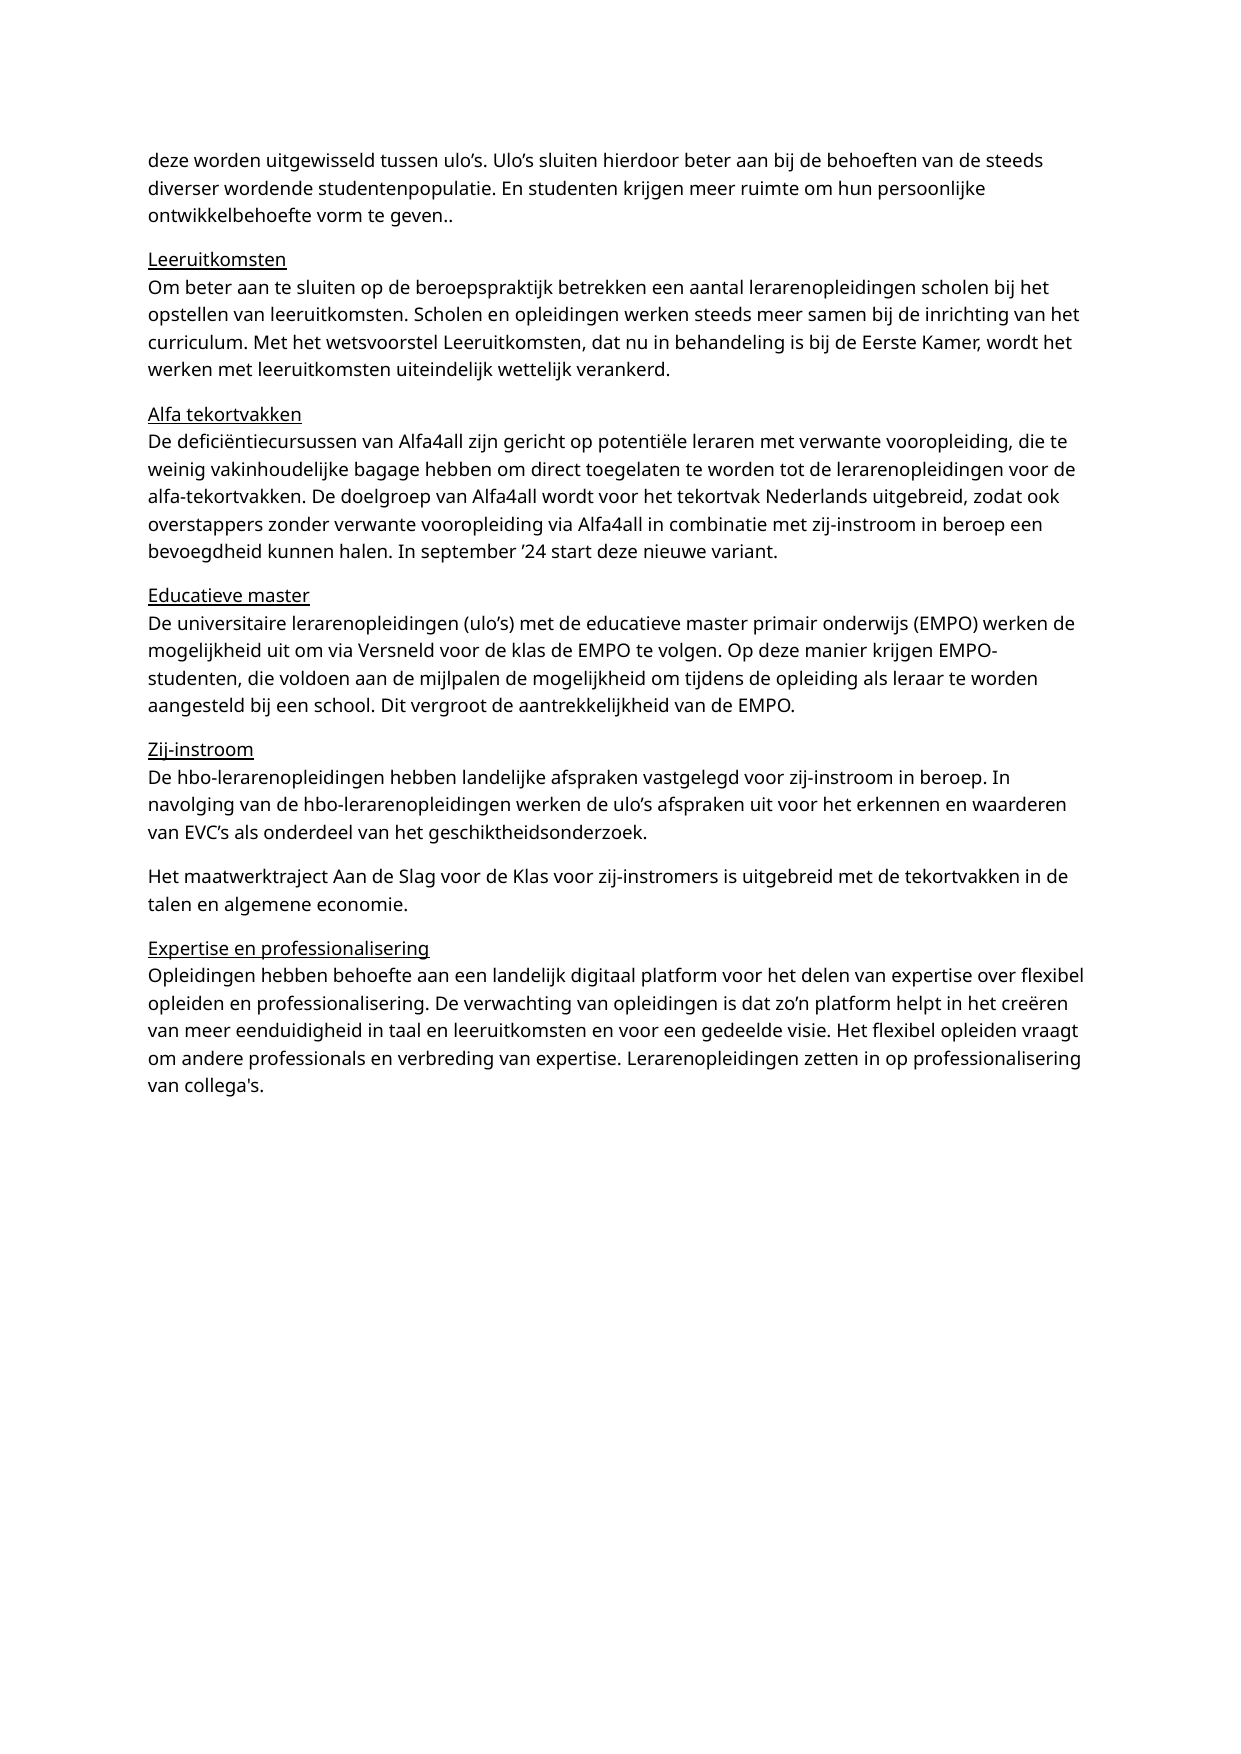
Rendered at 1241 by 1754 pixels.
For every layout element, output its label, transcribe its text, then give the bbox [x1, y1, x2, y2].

text Expertise en professionalisering [148, 935, 1093, 961]
text Leeruitkomsten Om beter aan te sluiten op de beroepspraktijk betrekken een aantal lerarenopleidingen scholen bij het opstellen van leeruitkomsten. Scholen en opleidingen werken steeds meer samen bij de inrichting van het curriculum. Met het wetsvoorstel Leeruitkomsten, dat nu in behandeling is bij de Eerste Kamer, wordt het werken met leeruitkomsten uiteindelijk wettelijk verankerd. [148, 247, 1093, 382]
text Zij-instroom De hbo-lerarenopleidingen hebben landelijke afspraken vastgelegd voor zij-instroom in beroep. In navolging van de hbo-lerarenopleidingen werken de ulo’s afspraken uit voor het erkennen en waarderen van EVC’s als onderdeel van het geschiktheidsonderzoek. [148, 737, 1093, 845]
text Educatieve master De universitaire lerarenopleidingen (ulo’s) met de educatieve master primair onderwijs (EMPO) werken de mogelijkheid uit om via Versneld voor de klas de EMPO te volgen. Op deze manier krijgen EMPO-studenten, die voldoen aan de mijlpalen de mogelijkheid om tijdens de opleiding als leraar te worden aangesteld bij een school. Dit vergroot de aantrekkelijkheid van de EMPO. [148, 583, 1093, 718]
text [148, 148, 1093, 228]
text Alfa tekortvakken De deficiëntiecursussen van Alfa4all zijn gericht op potentiële leraren met verwante vooropleiding, die te weinig vakinhoudelijke bagage hebben om direct toegelaten te worden tot de lerarenopleidingen voor de alfa-tekortvakken. De doelgroep van Alfa4all wordt voor het tekortvak Nederlands uitgebreid, zodat ook overstappers zonder verwante vooropleiding via Alfa4all in combinatie met zij-instroom in beroep een bevoegdheid kunnen halen. In september ’24 start deze nieuwe variant. [148, 401, 1093, 564]
text Opleidingen hebben behoefte aan een landelijk digitaal platform voor het delen van expertise over flexibel opleiden en professionalisering. De verwachting van opleidingen is dat zo’n platform helpt in het creëren van meer eenduidigheid in taal en leeruitkomsten en voor een gedeelde visie. Het flexibel opleiden vraagt om andere professionals en verbreding van expertise. Lerarenopleidingen zetten in op professionalisering van collega's. [148, 963, 1093, 1098]
text Het maatwerktraject Aan de Slag voor de Klas voor zij-instromers is uitgebreid met de tekortvakken in de talen en algemene economie. [148, 863, 1093, 916]
